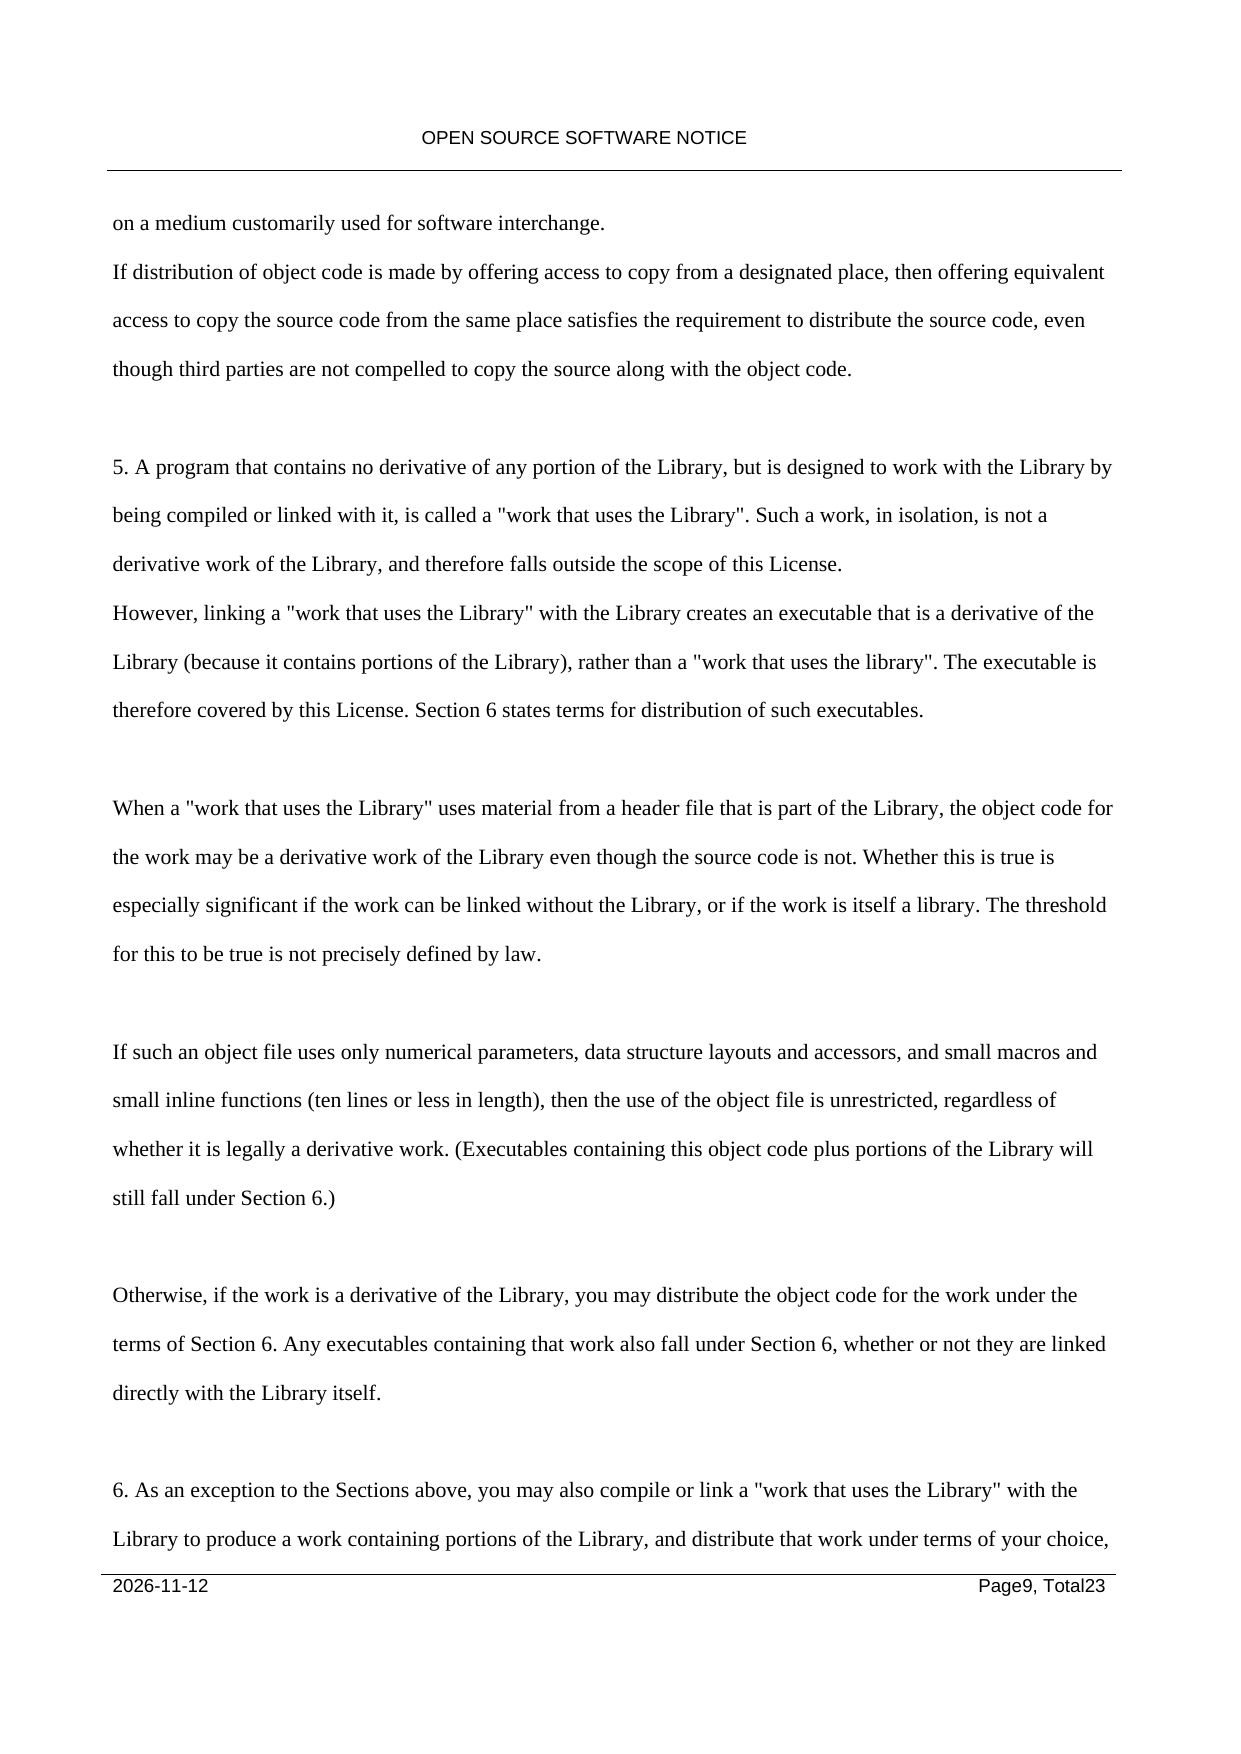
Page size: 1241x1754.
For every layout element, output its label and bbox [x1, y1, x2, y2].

text [112, 206, 1128, 1555]
